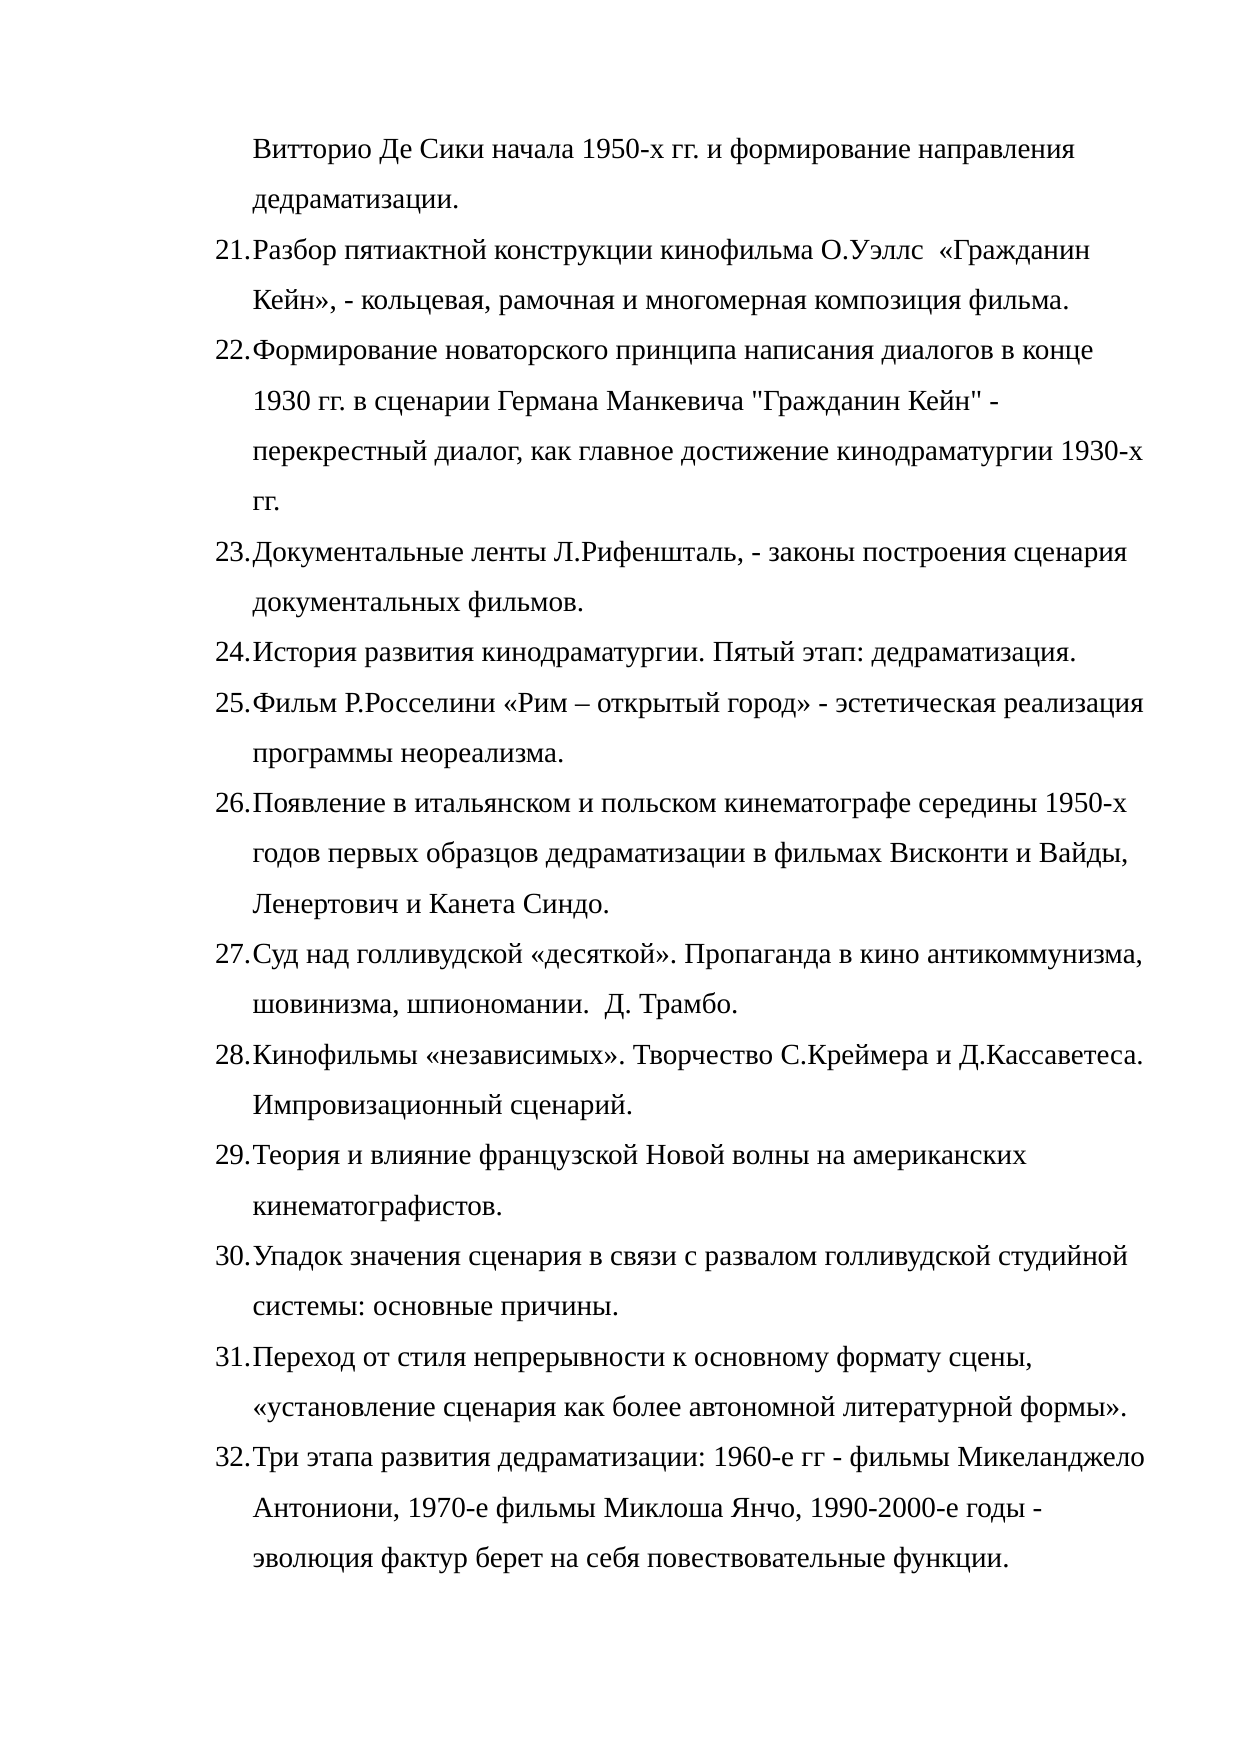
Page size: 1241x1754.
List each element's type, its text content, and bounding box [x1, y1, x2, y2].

list Разбор пятиактной конструкции кинофильма О.Уэллс «Гражданин Кейн», - кольцевая, рамочная и многомерная композиция фильма. [215, 232, 1152, 316]
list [215, 131, 1152, 215]
list Кинофильмы «независимых». Творчество С.Креймера и Д.Кассаветеса. Импровизационный сценарий. [215, 1037, 1152, 1121]
list Фильм Р.Росселини «Рим – открытый город» - эстетическая реализация программы неореализма. [215, 685, 1152, 768]
list История развития кинодраматургии. Пятый этап: дедраматизация. [215, 634, 1152, 668]
list Документальные ленты Л.Рифеншталь, - законы построения сценария документальных фильмов. [215, 534, 1152, 618]
list Формирование новаторского принципа написания диалогов в конце 1930 гг. в сценарии Германа Манкевича "Гражданин Кейн" - перекрестный диалог, как главное достижение кинодраматургии 1930-х гг. [215, 332, 1152, 517]
list Суд над голливудской «десяткой». Пропаганда в кино антикоммунизма, шовинизма, шпиономании. Д. Трамбо. [215, 936, 1152, 1020]
list Переход от стиля непрерывности к основному формату сцены, «установление сценария как более автономной литературной формы». [215, 1339, 1152, 1423]
list Теория и влияние французской Новой волны на американских кинематографистов. [215, 1137, 1152, 1221]
list Три этапа развития дедраматизации: 1960-е гг - фильмы Микеланджело Антониони, 1970-е фильмы Миклоша Янчо, 1990-2000-е годы - эволюция фактур берет на себя повествовательные функции. [215, 1439, 1152, 1573]
list Упадок значения сценария в связи с развалом голливудской студийной системы: основные причины. [215, 1238, 1152, 1322]
list Появление в итальянском и польском кинематографе середины 1950-х годов первых образцов дедраматизации в фильмах Висконти и Вайды, Ленертович и Канета Синдо. [215, 785, 1152, 919]
